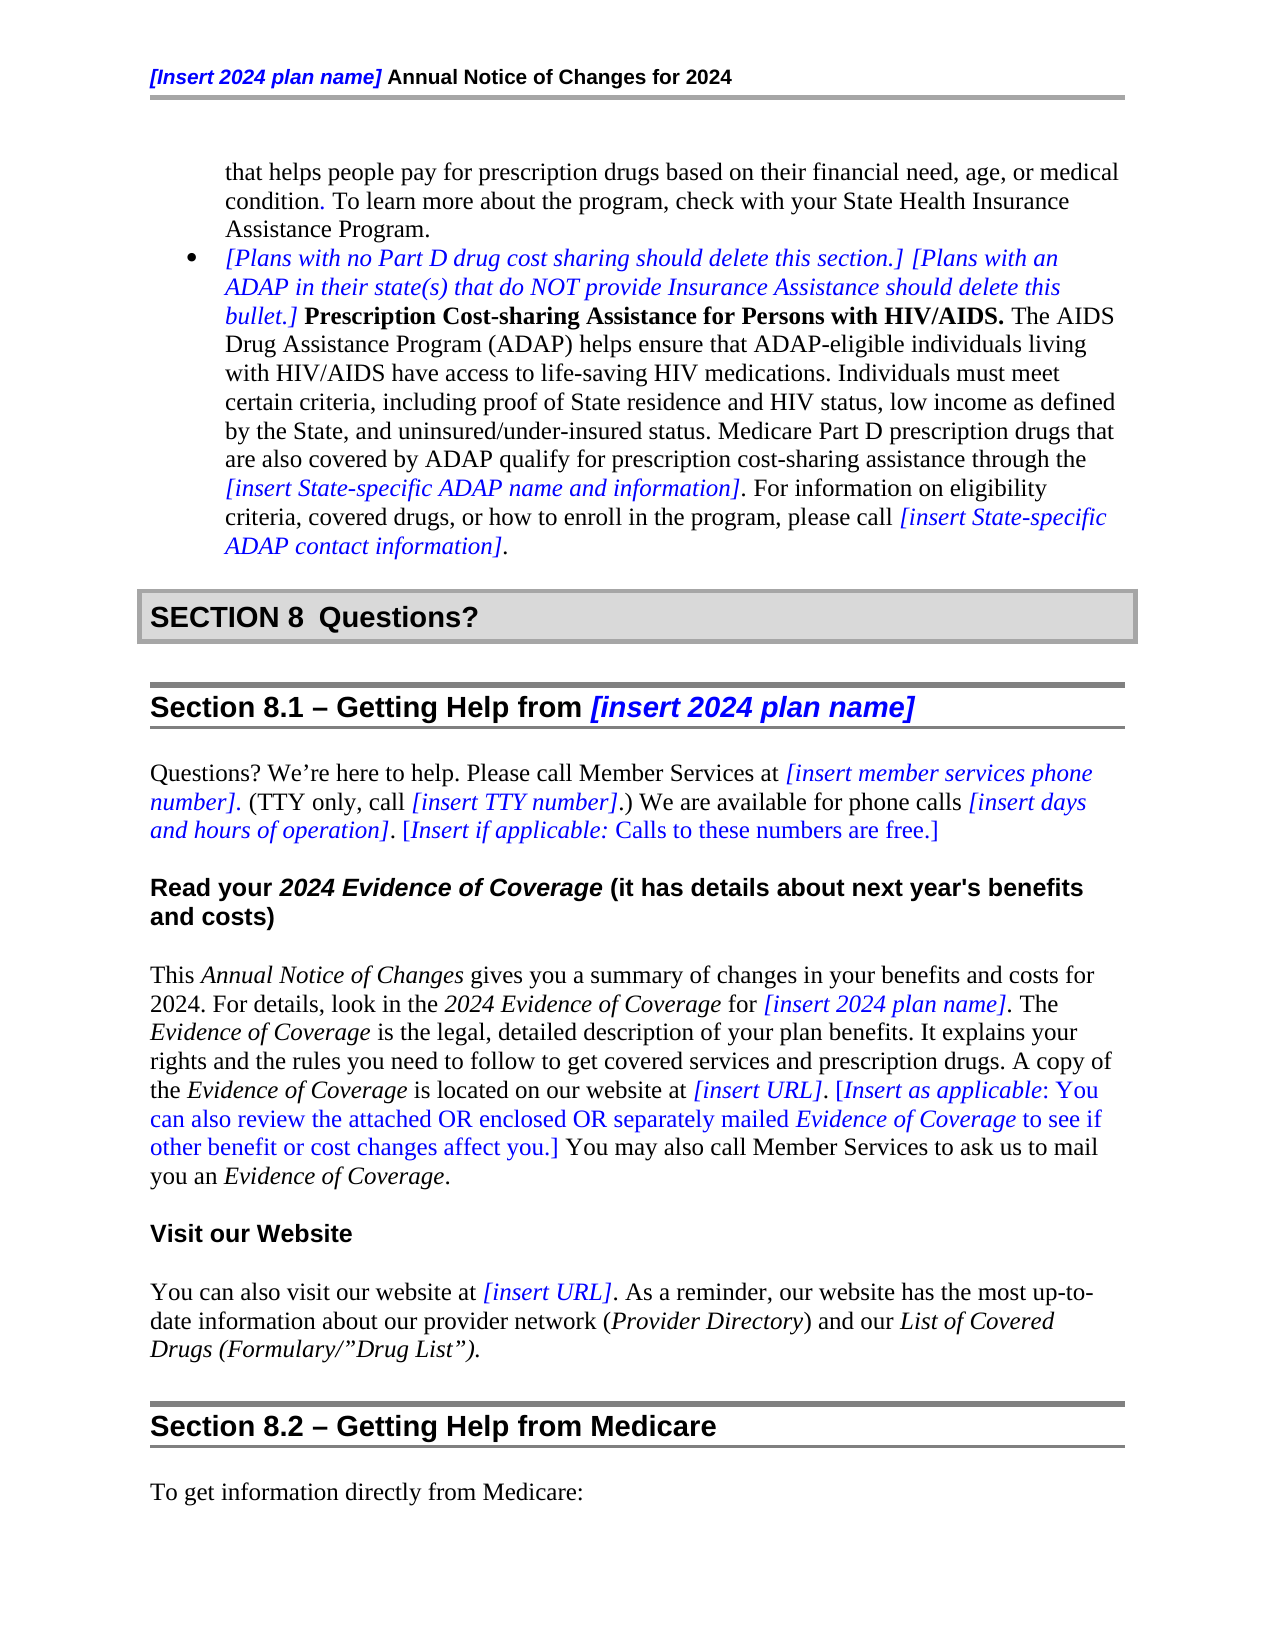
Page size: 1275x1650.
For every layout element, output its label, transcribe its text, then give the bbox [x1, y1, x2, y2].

subtitle Read your 2024 Evidence of Coverage (it has details about next year's benefits and costs) [150, 943, 1125, 1001]
subtitle Section 8.1 – Getting Help from [insert 2024 plan name] [150, 758, 1125, 796]
text This Annual Notice of Changes gives you a summary of changes in your benefits and costs for 2024. For details, look in the 2024 Evidence of Coverage for [insert 2024 plan name]. The Evidence of Coverage is the legal, detailed description of your plan benefits. It explains your rights and the rules you need to follow to get covered services and prescription drugs. A copy of the Evidence of Coverage is located on our website at [insert URL]. [Insert as applicable: You can also review the attached OR enclosed OR separately mailed Evidence of Coverage to see if other benefit or cost changes affect you.] You may also call Member Services to ask us to mail you an Evidence of Coverage. [150, 1030, 1125, 1260]
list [187, 157, 1125, 301]
text Questions? We’re here to help. Please call Member Services at [insert member services phone number]. (TTY only, call [insert TTY number].) We are available for phone calls [insert days and hours of operation]. [Insert if applicable: Calls to these numbers are free.] [150, 828, 1125, 914]
subtitle SECTION 8 Questions? [142, 663, 1133, 709]
subtitle Visit our Website [150, 1289, 1125, 1318]
text You can also visit our website at [insert URL]. As a reminder, our website has the most up-to-date information about our provider network (Provider Directory) and our List of Covered Drugs (Formulary/”Drug List”). [150, 1347, 1125, 1433]
list [Plans with no Part D drug cost sharing should delete this section.] [Plans with an ADAP in their state(s) that do NOT provide Insurance Assistance should delete this bullet.] Prescription Cost-sharing Assistance for Persons with HIV/AIDS. The AIDS Drug Assistance Program (ADAP) helps ensure that ADAP-eligible individuals living with HIV/AIDS have access to life-saving HIV medications. Individuals must meet certain criteria, including proof of State residence and HIV status, low income as defined by the State, and uninsured/under-insured status. Medicare Part D prescription drugs that are also covered by ADAP qualify for prescription cost-sharing assistance through the [insert State-specific ADAP name and information]. For information on eligibility criteria, covered drugs, or how to enroll in the program, please call [insert State-specific ADAP contact information]. [187, 313, 1125, 629]
